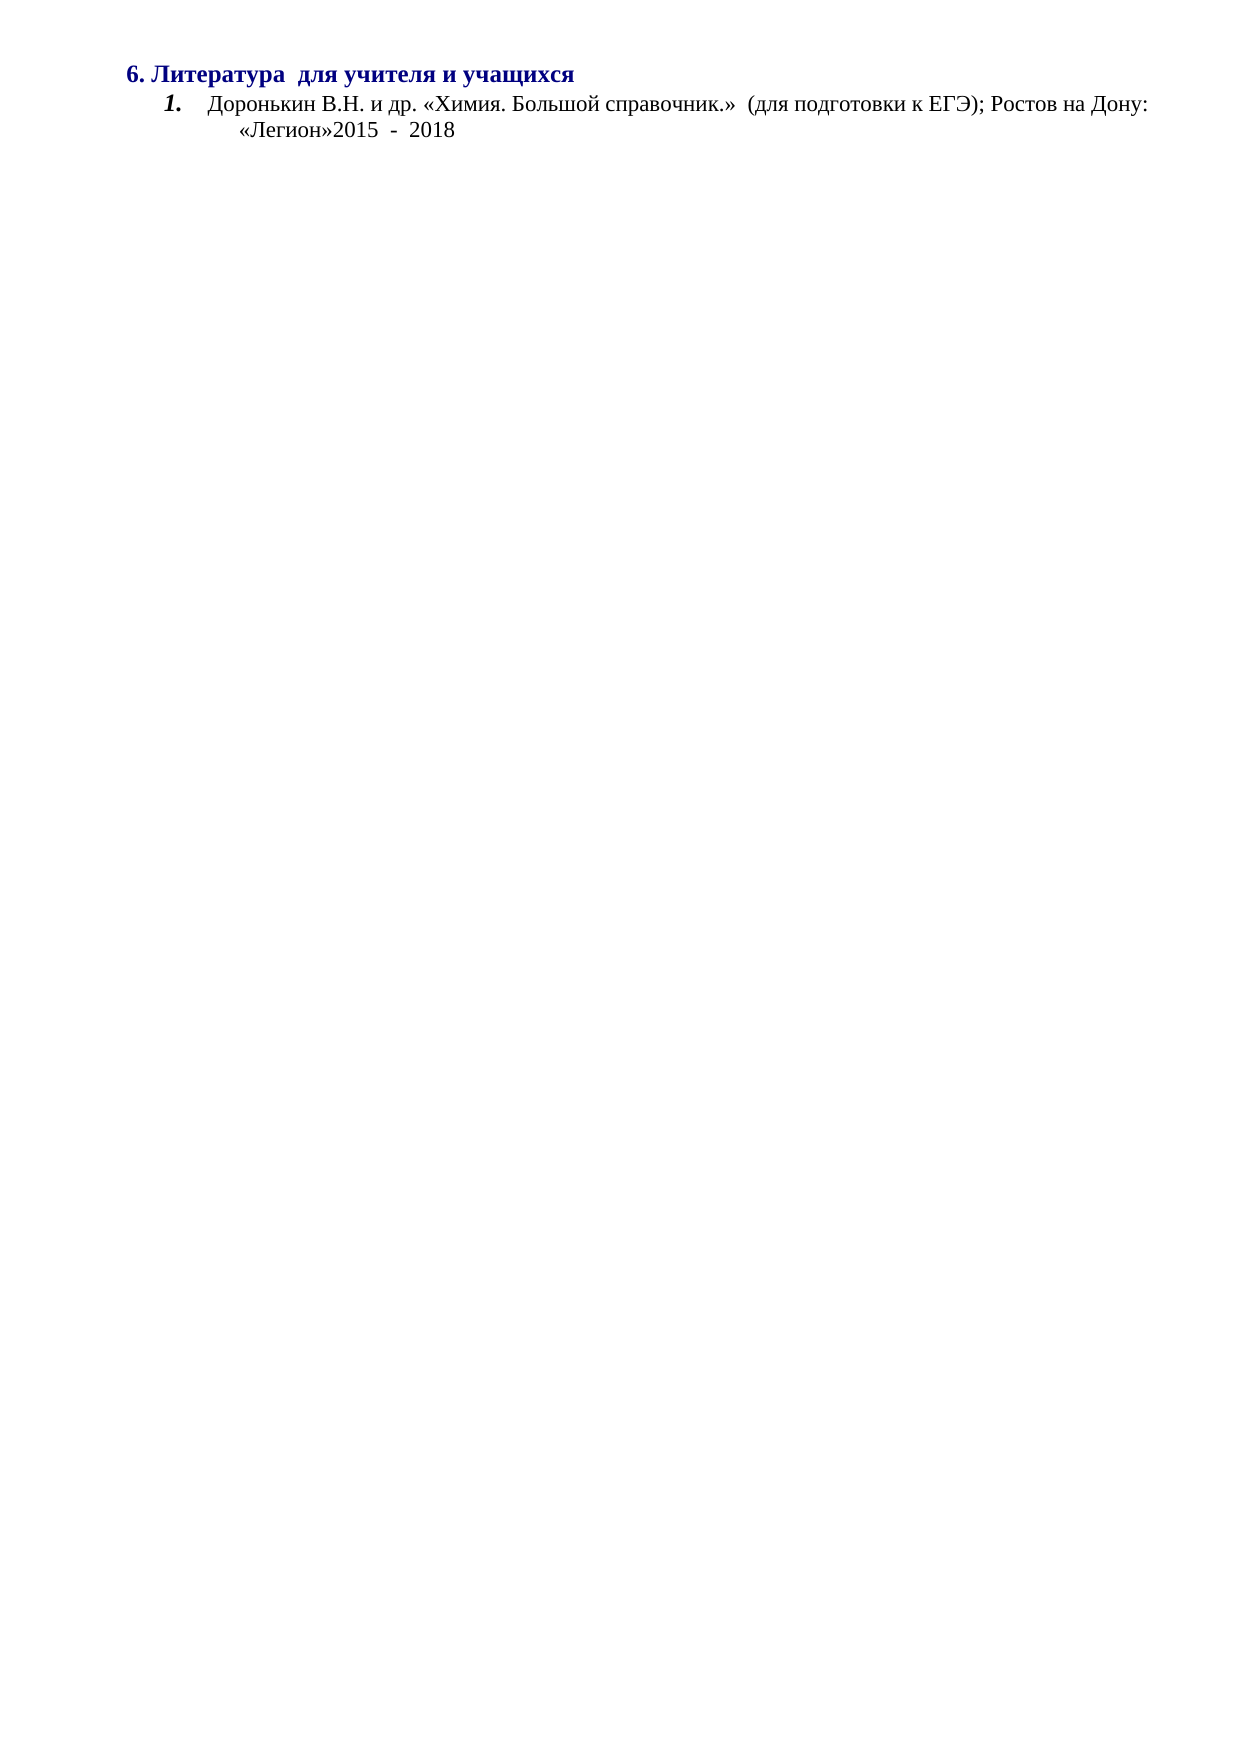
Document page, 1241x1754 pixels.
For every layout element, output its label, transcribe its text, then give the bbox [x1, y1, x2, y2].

list Доронькин В.Н. и др. «Химия. Большой справочник.» (для подготовки к ЕГЭ); Ростов на Дону: «Легион»2015 - 2018 [164, 88, 1152, 143]
text 6. Литература для учителя и учащихся [126, 59, 1152, 88]
